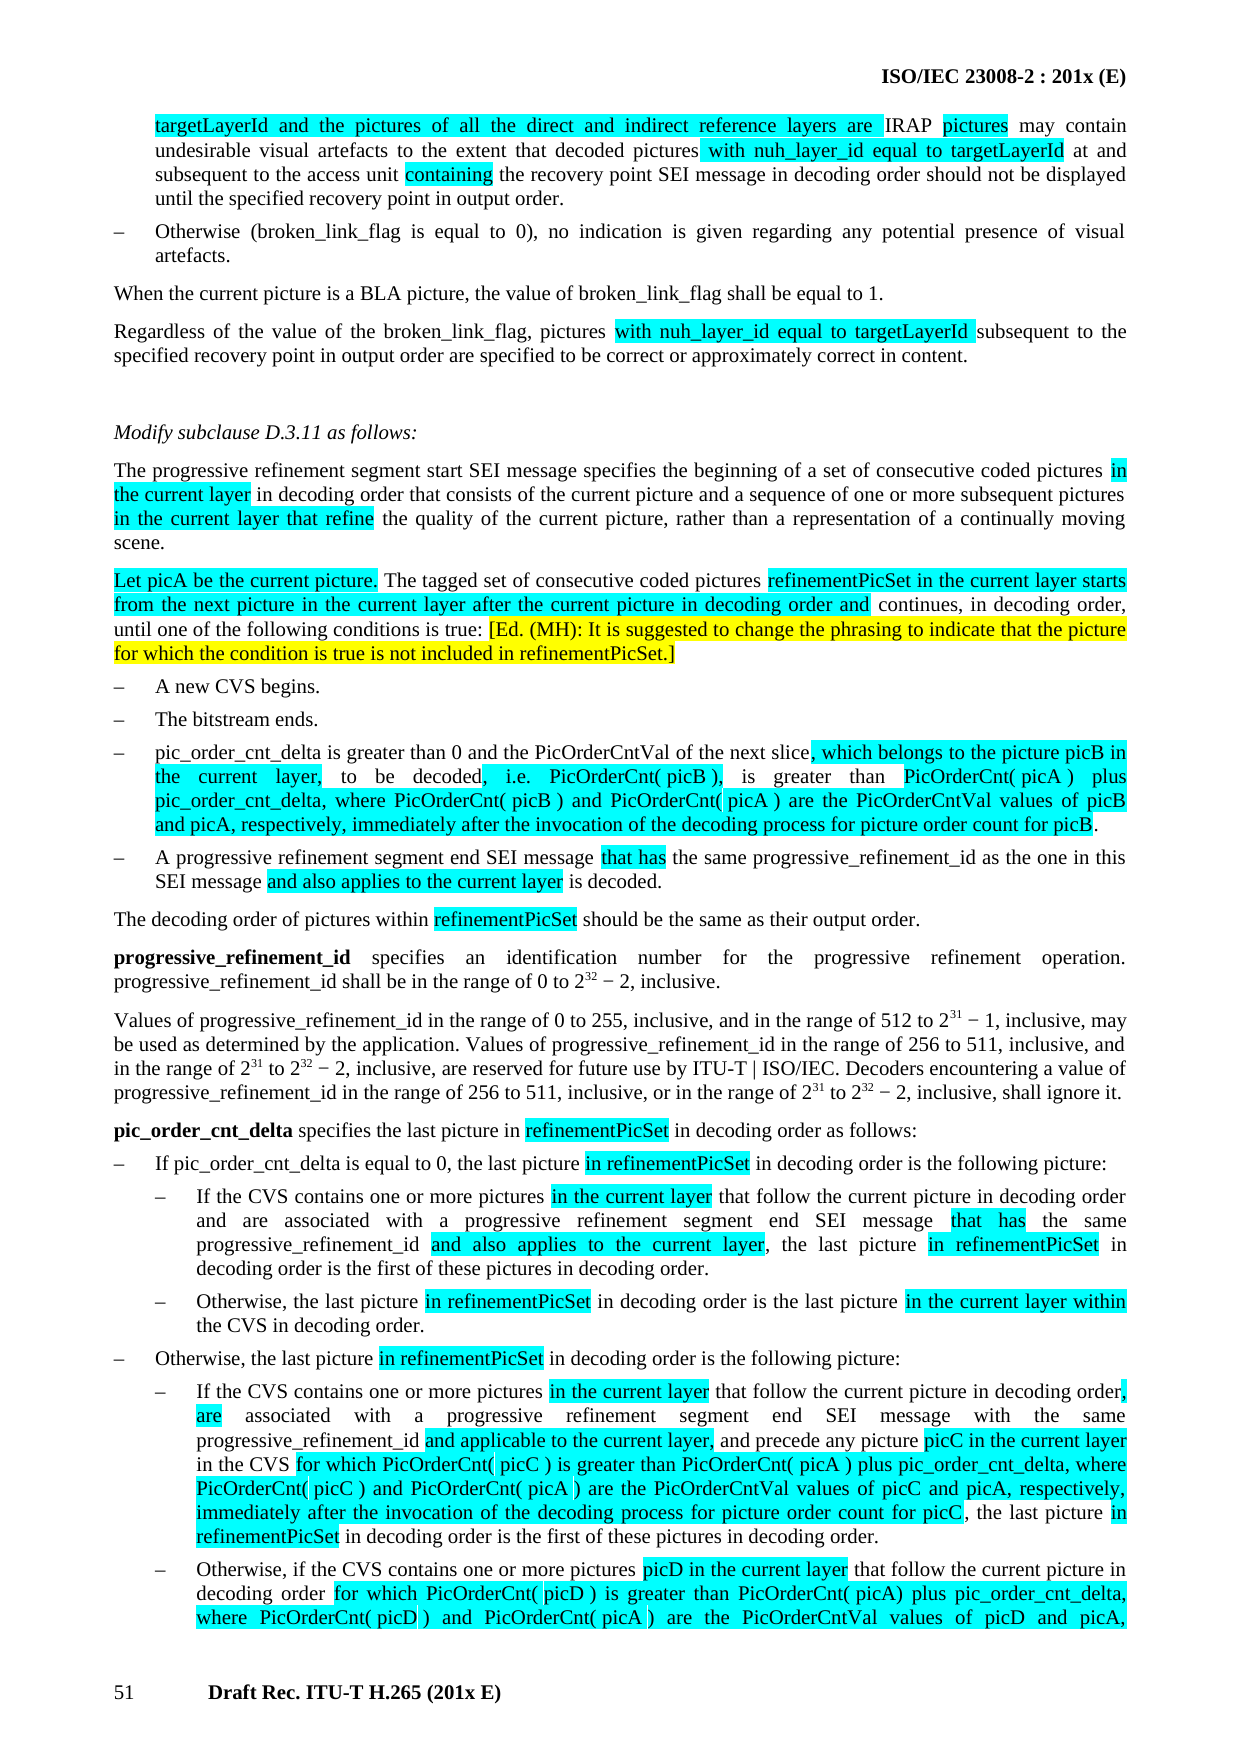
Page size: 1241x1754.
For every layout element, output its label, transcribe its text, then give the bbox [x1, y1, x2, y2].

text – Otherwise, the last picture in refinementPicSet in decoding order is the last picture in the current layer within the CVS in decoding order. [155, 1289, 1127, 1337]
text Modify subclause D.3.11 as follows: [113, 420, 1127, 444]
text – If pic_order_cnt_delta is equal to 0, the last picture in refinementPicSet in decoding order is the following picture: [113, 1151, 585, 1175]
text When the current picture is a BLA picture, the value of broken_link_flag shall be equal to 1. [113, 281, 1127, 305]
text – Otherwise (broken_link_flag is equal to 0), no indication is given regarding any potential presence of visual artefacts. [113, 219, 1127, 267]
text – pic_order_cnt_delta is greater than 0 and the PicOrderCntVal of the next slice, which belongs to the picture picB in the current layer, to be decoded, i.e. PicOrderCnt( picB ), is greater than PicOrderCnt( picA ) plus pic_order_cnt_delta, where PicOrderCnt( picB ) and PicOrderCnt( picA ) are the PicOrderCntVal values of picB and picA, respectively, immediately after the invocation of the decoding process for picture order count for picB. [113, 739, 1127, 836]
text Let picA be the current picture. The tagged set of consecutive coded pictures refinementPicSet in the current layer starts from the next picture in the current layer after the current picture in decoding order and continues, in decoding order, until one of the following conditions is true: [Ed. (MH): It is suggested to change the phrasing to indicate that the picture for which the condition is true is not included in refinementPicSet.] [113, 568, 1127, 664]
text – A progressive refinement segment end SEI message that has the same progressive_refinement_id as the one in this SEI message and also applies to the current layer is decoded. [113, 845, 1127, 893]
text – The bitstream ends. [113, 707, 1127, 731]
text progressive_refinement_id specifies an identification number for the progressive refinement operation. progressive_refinement_id shall be in the range of 0 to 232 − 2, inclusive. [113, 945, 1127, 993]
text – If the CVS contains one or more pictures in the current layer that follow the current picture in decoding order and are associated with a progressive refinement segment end SEI message that has the same progressive_refinement_id and also applies to the current layer, the last picture in refinementPicSet in decoding order is the first of these pictures in decoding order. [155, 1184, 1127, 1280]
text pic_order_cnt_delta specifies the last picture in refinementPicSet in decoding order as follows: [113, 1118, 525, 1142]
text – A new CVS begins. [113, 673, 1127, 698]
text Values of progressive_refinement_id in the range of 0 to 255, inclusive, and in the range of 512 to 231 − 1, inclusive, may be used as determined by the application. Values of progressive_refinement_id in the range of 256 to 511, inclusive, and in the range of 231 to 232 − 2, inclusive, are reserved for future use by ITU-T | ISO/IEC. Decoders encountering a value of progressive_refinement_id in the range of 256 to 511, inclusive, or in the range of 231 to 232 − 2, inclusive, shall ignore it. [113, 1008, 1127, 1104]
text Regardless of the value of the broken_link_flag, pictures with nuh_layer_id equal to targetLayerId subsequent to the specified recovery point in output order are specified to be correct or approximately correct in content. [113, 319, 1127, 367]
text – If pic_order_cnt_delta is equal to 0, the last picture in refinementPicSet in decoding order is the following picture: [750, 1151, 1127, 1175]
text The progressive refinement segment start SEI message specifies the beginning of a set of consecutive coded pictures in the current layer in decoding order that consists of the current picture and a sequence of one or more subsequent pictures in the current layer that refine the quality of the current picture, rather than a representation of a continually moving scene. [113, 458, 1127, 554]
text pic_order_cnt_delta specifies the last picture in refinementPicSet in decoding order as follows: [669, 1118, 1127, 1142]
text – Otherwise, the last picture in refinementPicSet in decoding order is the following picture: [113, 1346, 379, 1370]
text – If the CVS contains one or more pictures in the current layer that follow the current picture in decoding order, are associated with a progressive refinement segment end SEI message with the same progressive_refinement_id and applicable to the current layer, and precede any picture picC in the current layer in the CVS for which PicOrderCnt( picC ) is greater than PicOrderCnt( picA ) plus pic_order_cnt_delta, where PicOrderCnt( picC ) and PicOrderCnt( picA ) are the PicOrderCntVal values of picC and picA, respectively, immediately after the invocation of the decoding process for picture order count for picC, the last picture in refinementPicSet in decoding order is the first of these pictures in decoding order. [155, 1379, 1127, 1548]
text – Otherwise, the last picture in refinementPicSet in decoding order is the following picture: [544, 1346, 1127, 1370]
text The decoding order of pictures within refinementPicSet should be the same as their output order. [577, 907, 1127, 931]
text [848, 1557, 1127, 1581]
text The decoding order of pictures within refinementPicSet should be the same as their output order. [113, 907, 434, 931]
